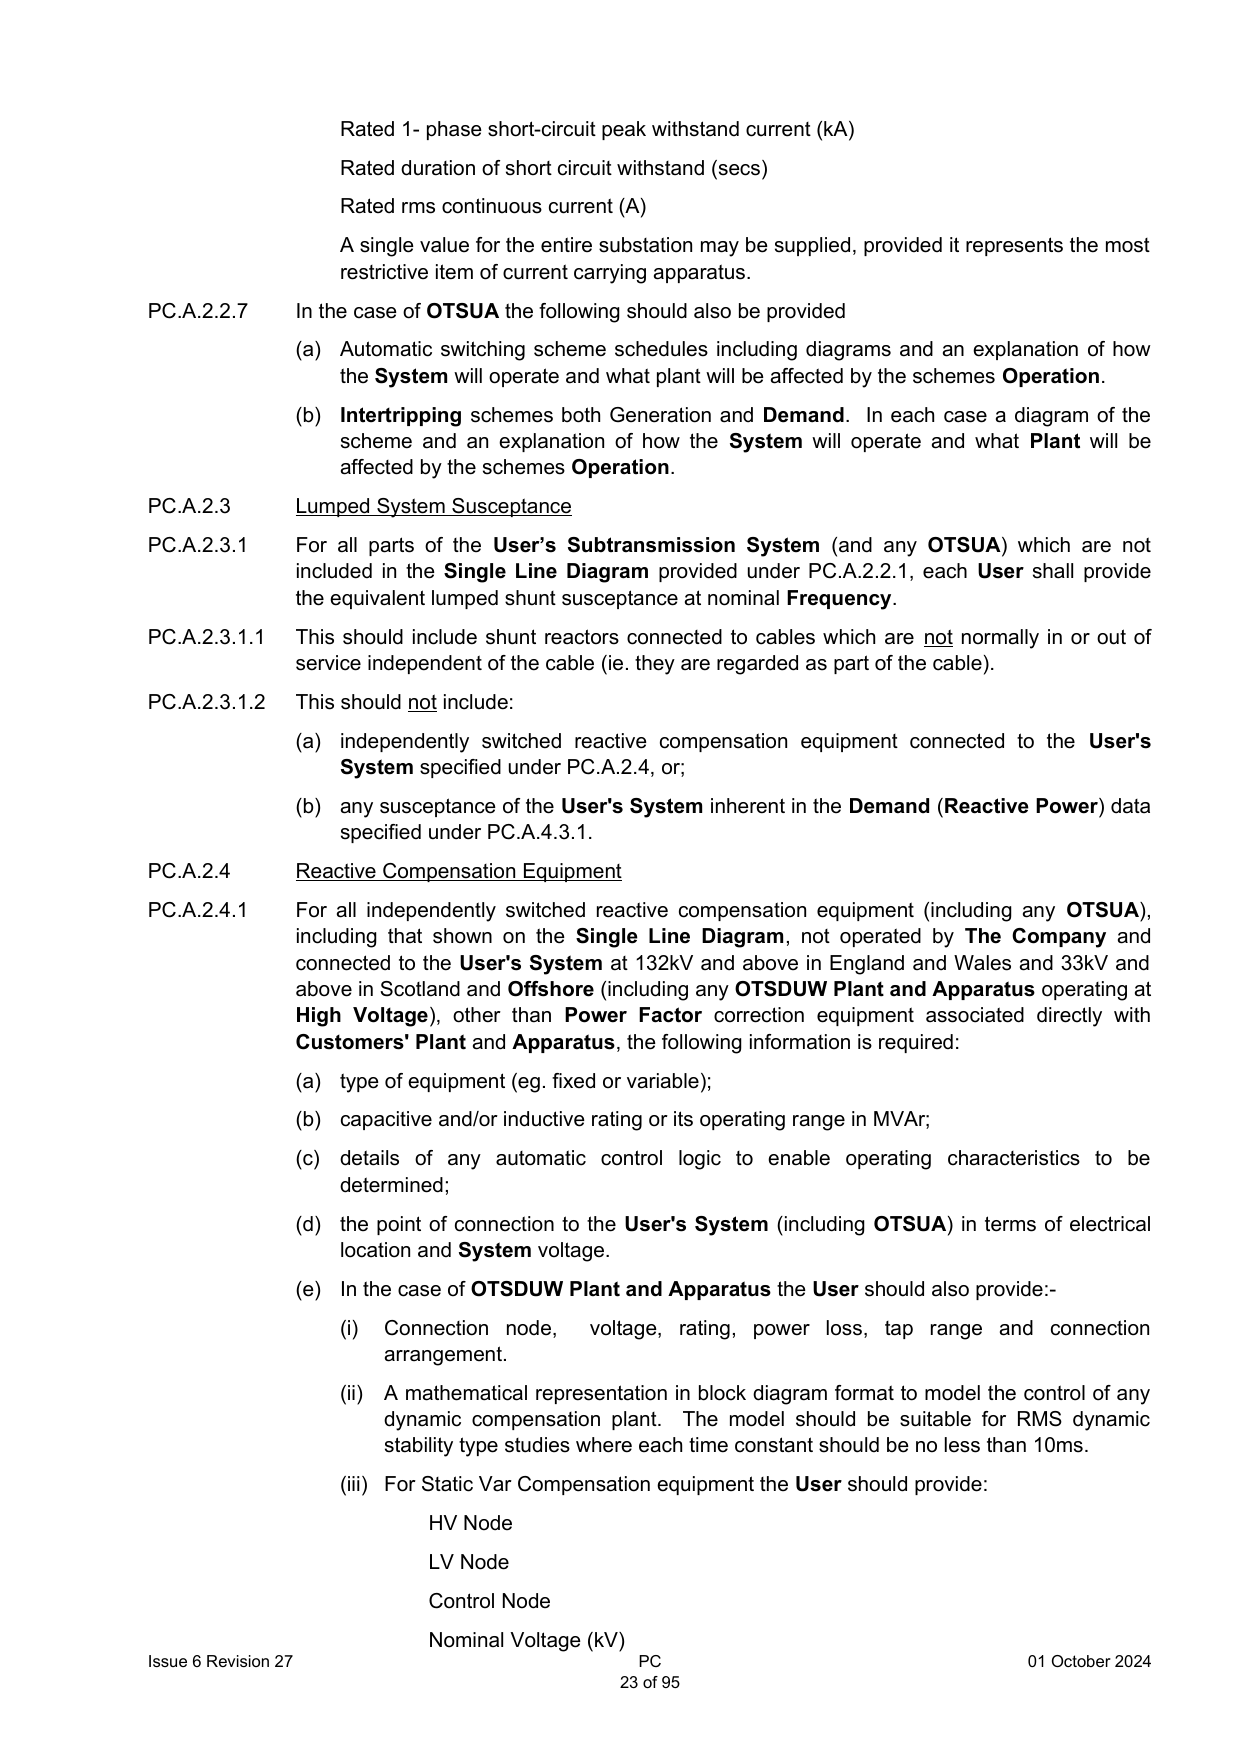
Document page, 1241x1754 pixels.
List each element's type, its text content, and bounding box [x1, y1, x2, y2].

text (a) independently switched reactive compensation equipment connected to the User's System specified under PC.A.2.4, or; [295, 728, 1152, 779]
text PC.A.2.3.1 For all parts of the User’s Subtransmission System (and any OTSUA) which are not included in the Single Line Diagram provided under PC.A.2.2.1, each User shall provide the equivalent lumped shunt susceptance at nominal Frequency. [148, 533, 1152, 609]
text (a) type of equipment (eg. fixed or variable); [295, 1068, 1152, 1092]
text (b) Intertripping schemes both Generation and Demand. In each case a diagram of the scheme and an explanation of how the System will operate and what Plant will be affected by the schemes Operation. [295, 402, 1152, 479]
text (ii) A mathematical representation in block diagram format to model the control of any dynamic compensation plant. The model should be suitable for RMS dynamic stability type studies where each time constant should be no less than 10ms. [340, 1381, 1152, 1457]
text (b) capacitive and/or inductive rating or its operating range in MVAr; [295, 1107, 1152, 1131]
text Nominal Voltage (kV) [384, 1628, 1152, 1652]
text Control Node [384, 1589, 1152, 1613]
text Rated duration of short circuit withstand (secs) [295, 156, 1152, 179]
text (iii) For Static Var Compensation equipment the User should provide: [340, 1472, 1152, 1496]
text (d) the point of connection to the User's System (including OTSUA) in terms of electrical location and System voltage. [295, 1211, 1152, 1262]
text PC.A.2.2.7 In the case of OTSUA the following should also be provided [148, 298, 1152, 322]
text HV Node [384, 1511, 1152, 1535]
text (b) any susceptance of the User's System inherent in the Demand (Reactive Power) data specified under PC.A.4.3.1. [295, 794, 1152, 844]
text PC.A.2.3.1.2 This should not include: [148, 690, 1152, 714]
text PC.A.2.3 Lumped System Susceptance [148, 494, 1152, 518]
text Rated rms continuous current (A) [295, 194, 1152, 218]
text (a) Automatic switching scheme schedules including diagrams and an explanation of how the System will operate and what plant will be affected by the schemes Operation. [295, 337, 1152, 388]
text PC.A.2.3.1.1 This should include shunt reactors connected to cables which are not normally in or out of service independent of the cable (ie. they are regarded as part of the cable). [148, 624, 1152, 675]
text (i) Connection node, voltage, rating, power loss, tap range and connection arrangement. [340, 1315, 1152, 1366]
text A single value for the entire substation may be supplied, provided it represents the most restrictive item of current carrying apparatus. [295, 233, 1152, 283]
text PC.A.2.4.1 For all independently switched reactive compensation equipment (including any OTSUA), including that shown on the Single Line Diagram, not operated by The Company and connected to the User's System at 132kV and above in England and Wales and 33kV and above in Scotland and Offshore (including any OTSDUW Plant and Apparatus operating at High Voltage), other than Power Factor correction equipment associated directly with Customers' Plant and Apparatus, the following information is required: [148, 898, 1152, 1053]
text Rated 1- phase short-circuit peak withstand current (kA) [295, 117, 1152, 141]
text (e) In the case of OTSDUW Plant and Apparatus the User should also provide:- [295, 1277, 1152, 1301]
text LV Node [384, 1550, 1152, 1574]
text PC.A.2.4 Reactive Compensation Equipment [148, 859, 1152, 883]
text (c) details of any automatic control logic to enable operating characteristics to be determined; [295, 1146, 1152, 1196]
